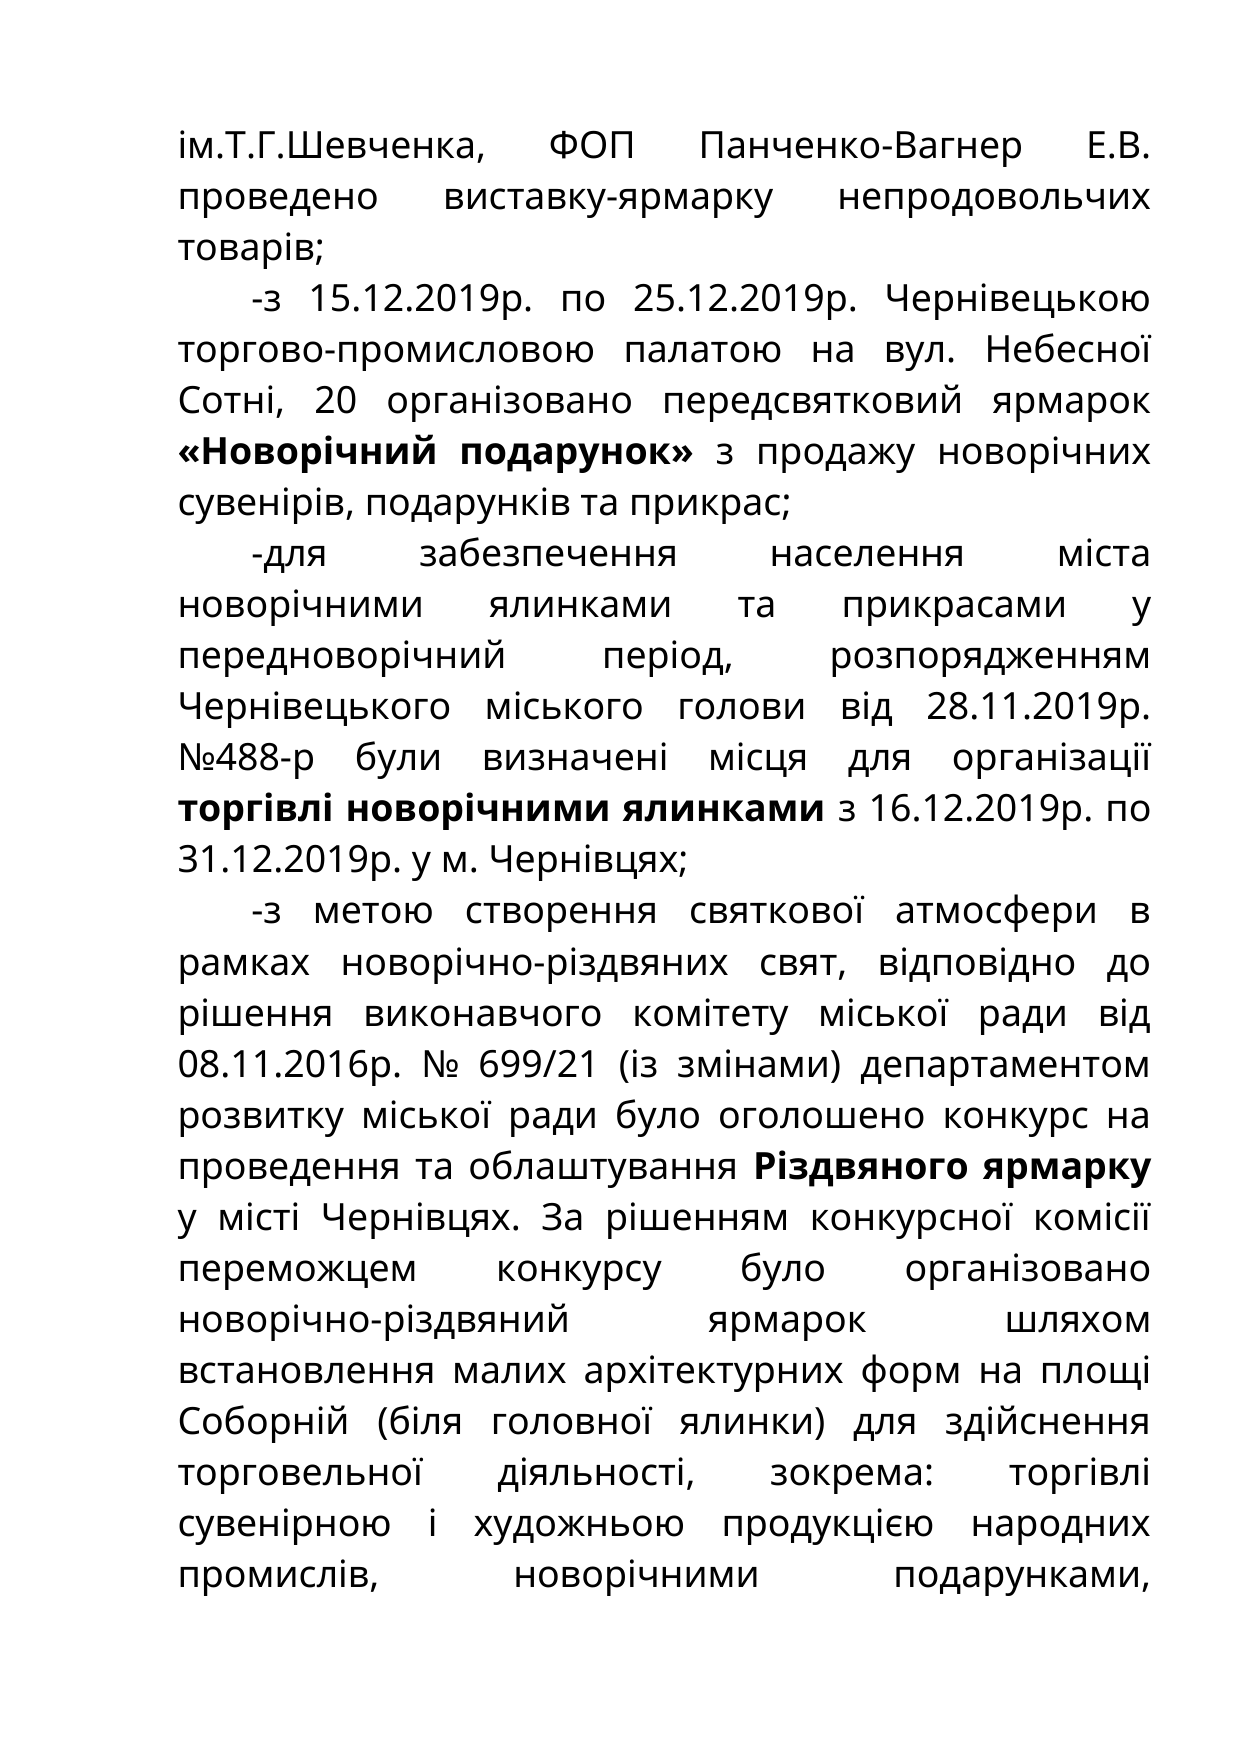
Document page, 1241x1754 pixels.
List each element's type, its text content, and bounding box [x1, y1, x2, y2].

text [177, 884, 1152, 1598]
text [177, 118, 1152, 271]
text -з 15.12.2019р. по 25.12.2019р. Чернівецькою торгово-промисловою палатою на вул. Небесної Сотні, 20 організовано передсвятковий ярмарок «Новорічний подарунок» з продажу новорічних сувенірів, подарунків та прикрас; [177, 271, 1152, 526]
text -для забезпечення населення міста новорічними ялинками та прикрасами у передноворічний період, розпорядженням Чернівецького міського голови від 28.11.2019р. №488-р були визначені місця для організації торгівлі новорічними ялинками з 16.12.2019р. по 31.12.2019р. у м. Чернівцях; [177, 526, 1152, 884]
